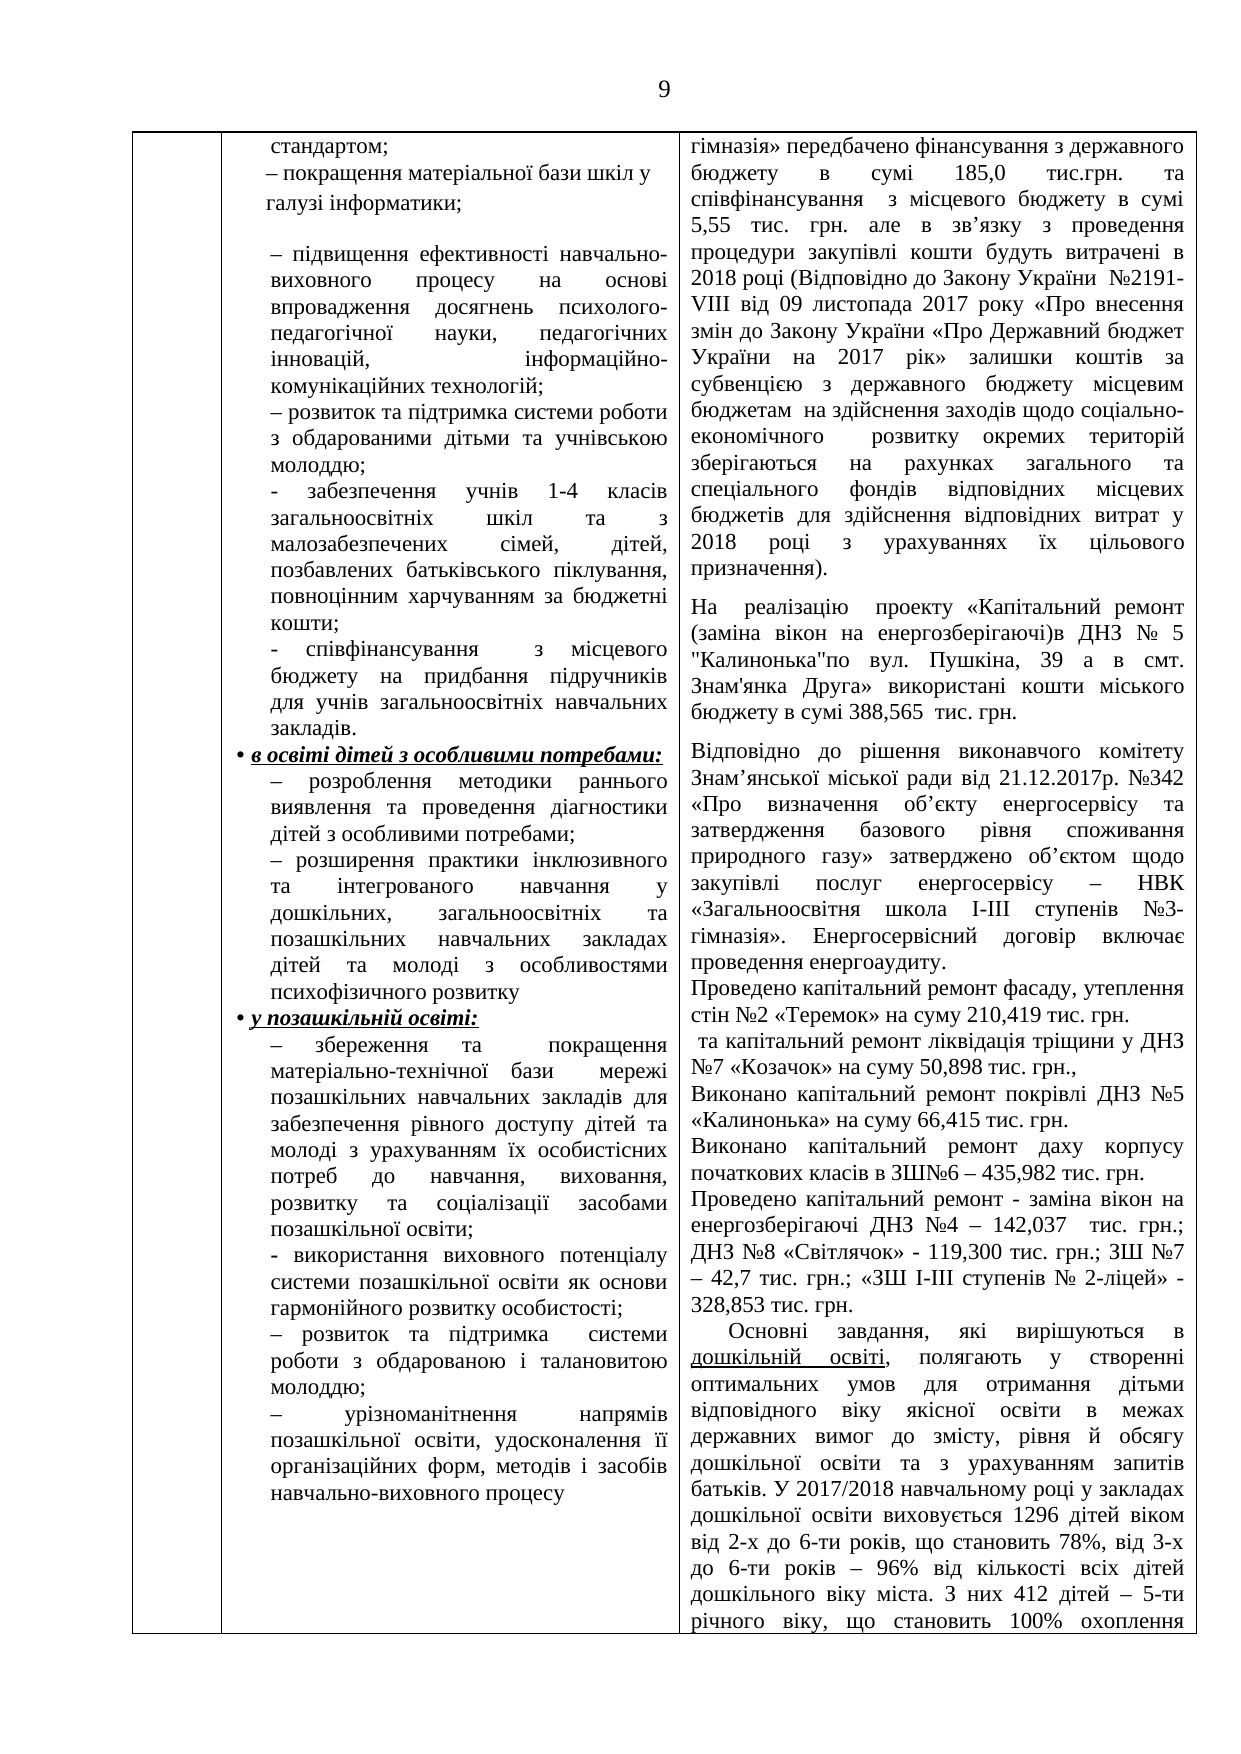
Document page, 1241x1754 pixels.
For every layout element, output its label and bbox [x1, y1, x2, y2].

table_cell [133, 133, 221, 1633]
table_cell [680, 133, 1196, 1633]
table_cell [222, 133, 679, 1633]
